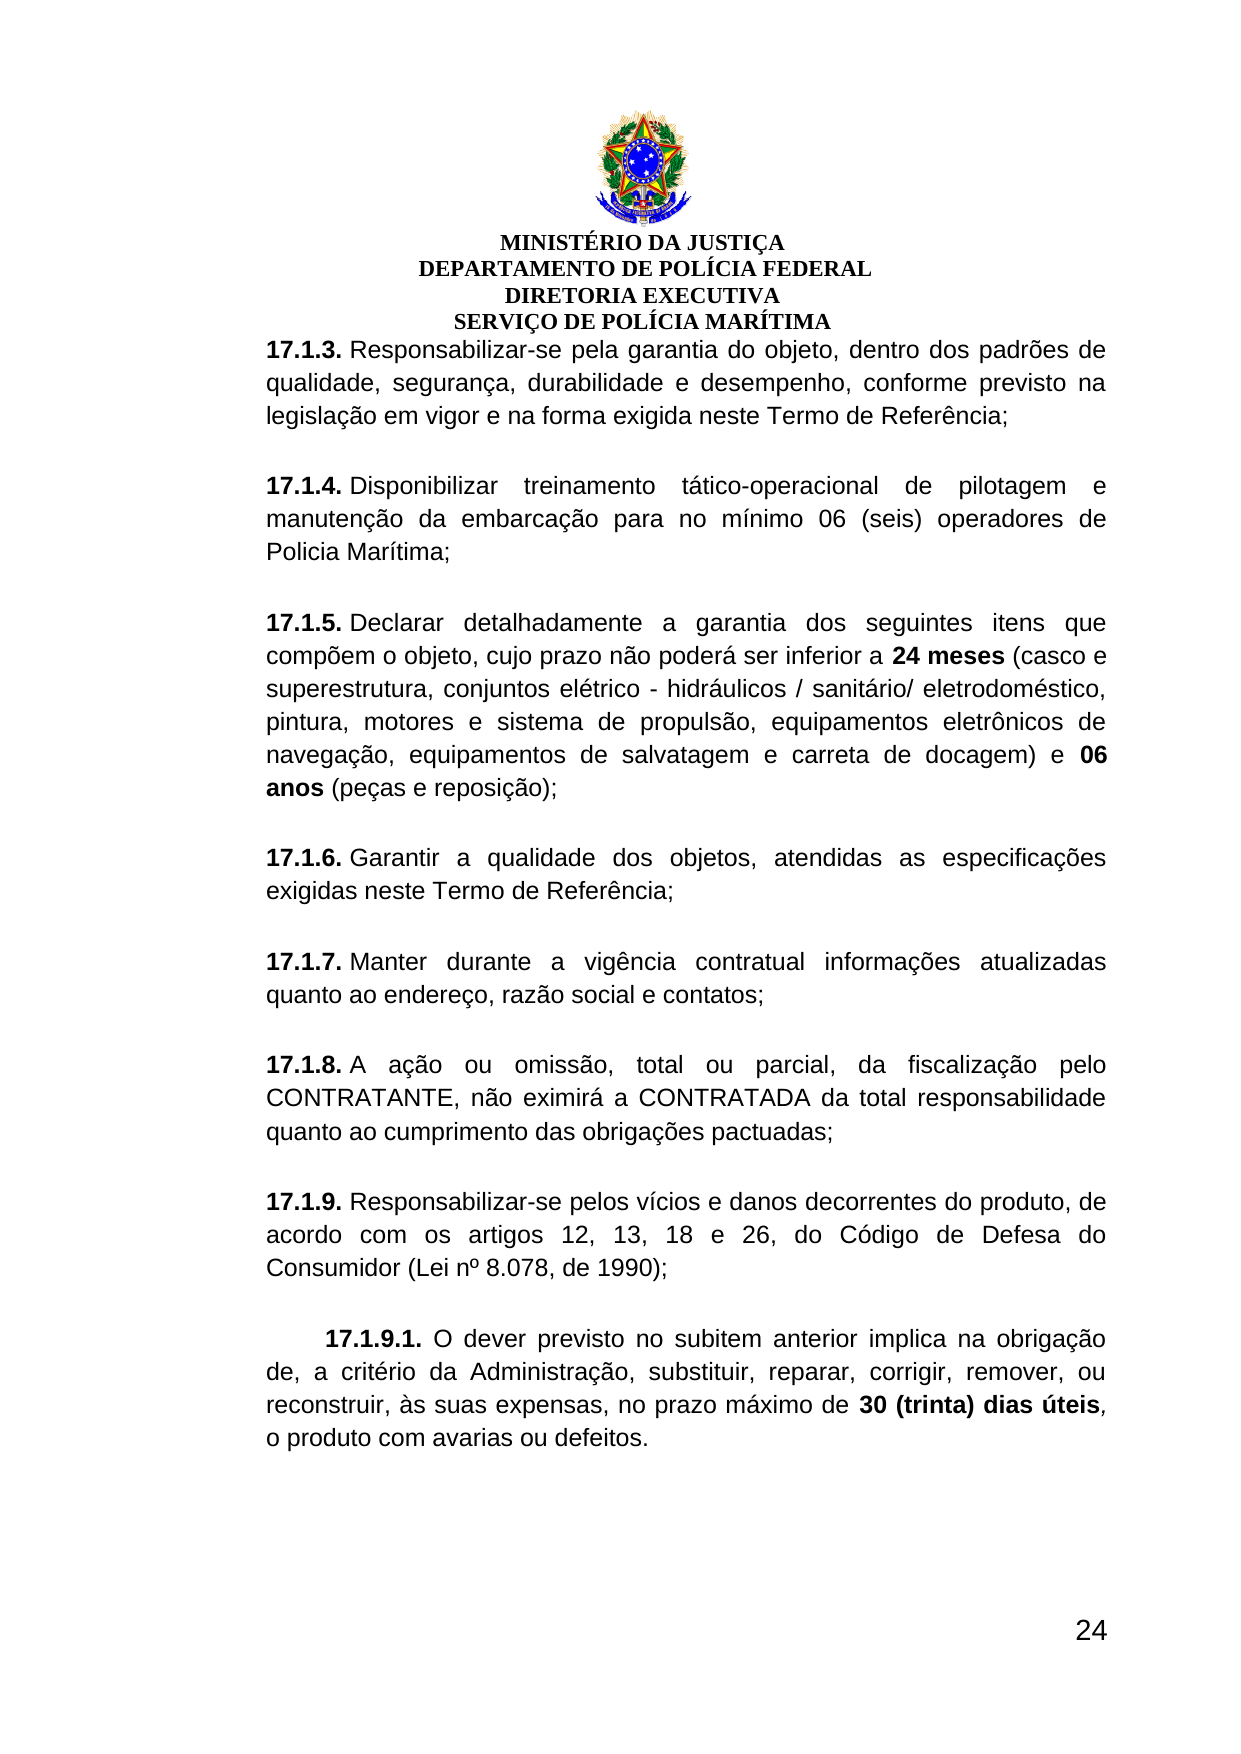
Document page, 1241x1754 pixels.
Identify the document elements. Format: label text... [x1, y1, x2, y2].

list Disponibilizar treinamento tático-operacional de pilotagem e manutenção da embarcação para no mínimo 06 (seis) operadores de Policia Marítima; [266, 471, 1107, 566]
list Manter durante a vigência contratual informações atualizadas quanto ao endereço, razão social e contatos; [266, 947, 1107, 1009]
list A ação ou omissão, total ou parcial, da fiscalização pelo CONTRATANTE, não eximirá a CONTRATADA da total responsabilidade quanto ao cumprimento das obrigações pactuadas; [266, 1050, 1107, 1145]
list Declarar detalhadamente a garantia dos seguintes itens que compõem o objeto, cujo prazo não poderá ser inferior a 24 meses (casco e superestrutura, conjuntos elétrico - hidráulicos / sanitário/ eletrodoméstico, pintura, motores e sistema de propulsão, equipamentos eletrônicos de navegação, equipamentos de salvatagem e carreta de docagem) e 06 anos (peças e reposição); [266, 608, 1107, 802]
list Garantir a qualidade dos objetos, atendidas as especificações exigidas neste Termo de Referência; [266, 843, 1107, 905]
list Responsabilizar-se pela garantia do objeto, dentro dos padrões de qualidade, segurança, durabilidade e desempenho, conforme previsto na legislação em vigor e na forma exigida neste Termo de Referência; [266, 334, 1107, 429]
text 17.1.9.1. O dever previsto no subitem anterior implica na obrigação de, a critério da Administração, substituir, reparar, corrigir, remover, ou reconstruir, às suas expensas, no prazo máximo de 30 (trinta) dias úteis, o produto com avarias ou defeitos. [266, 1323, 1107, 1451]
list Responsabilizar-se pelos vícios e danos decorrentes do produto, de acordo com os artigos 12, 13, 18 e 26, do Código de Defesa do Consumidor (Lei nº 8.078, de 1990); [266, 1187, 1107, 1282]
